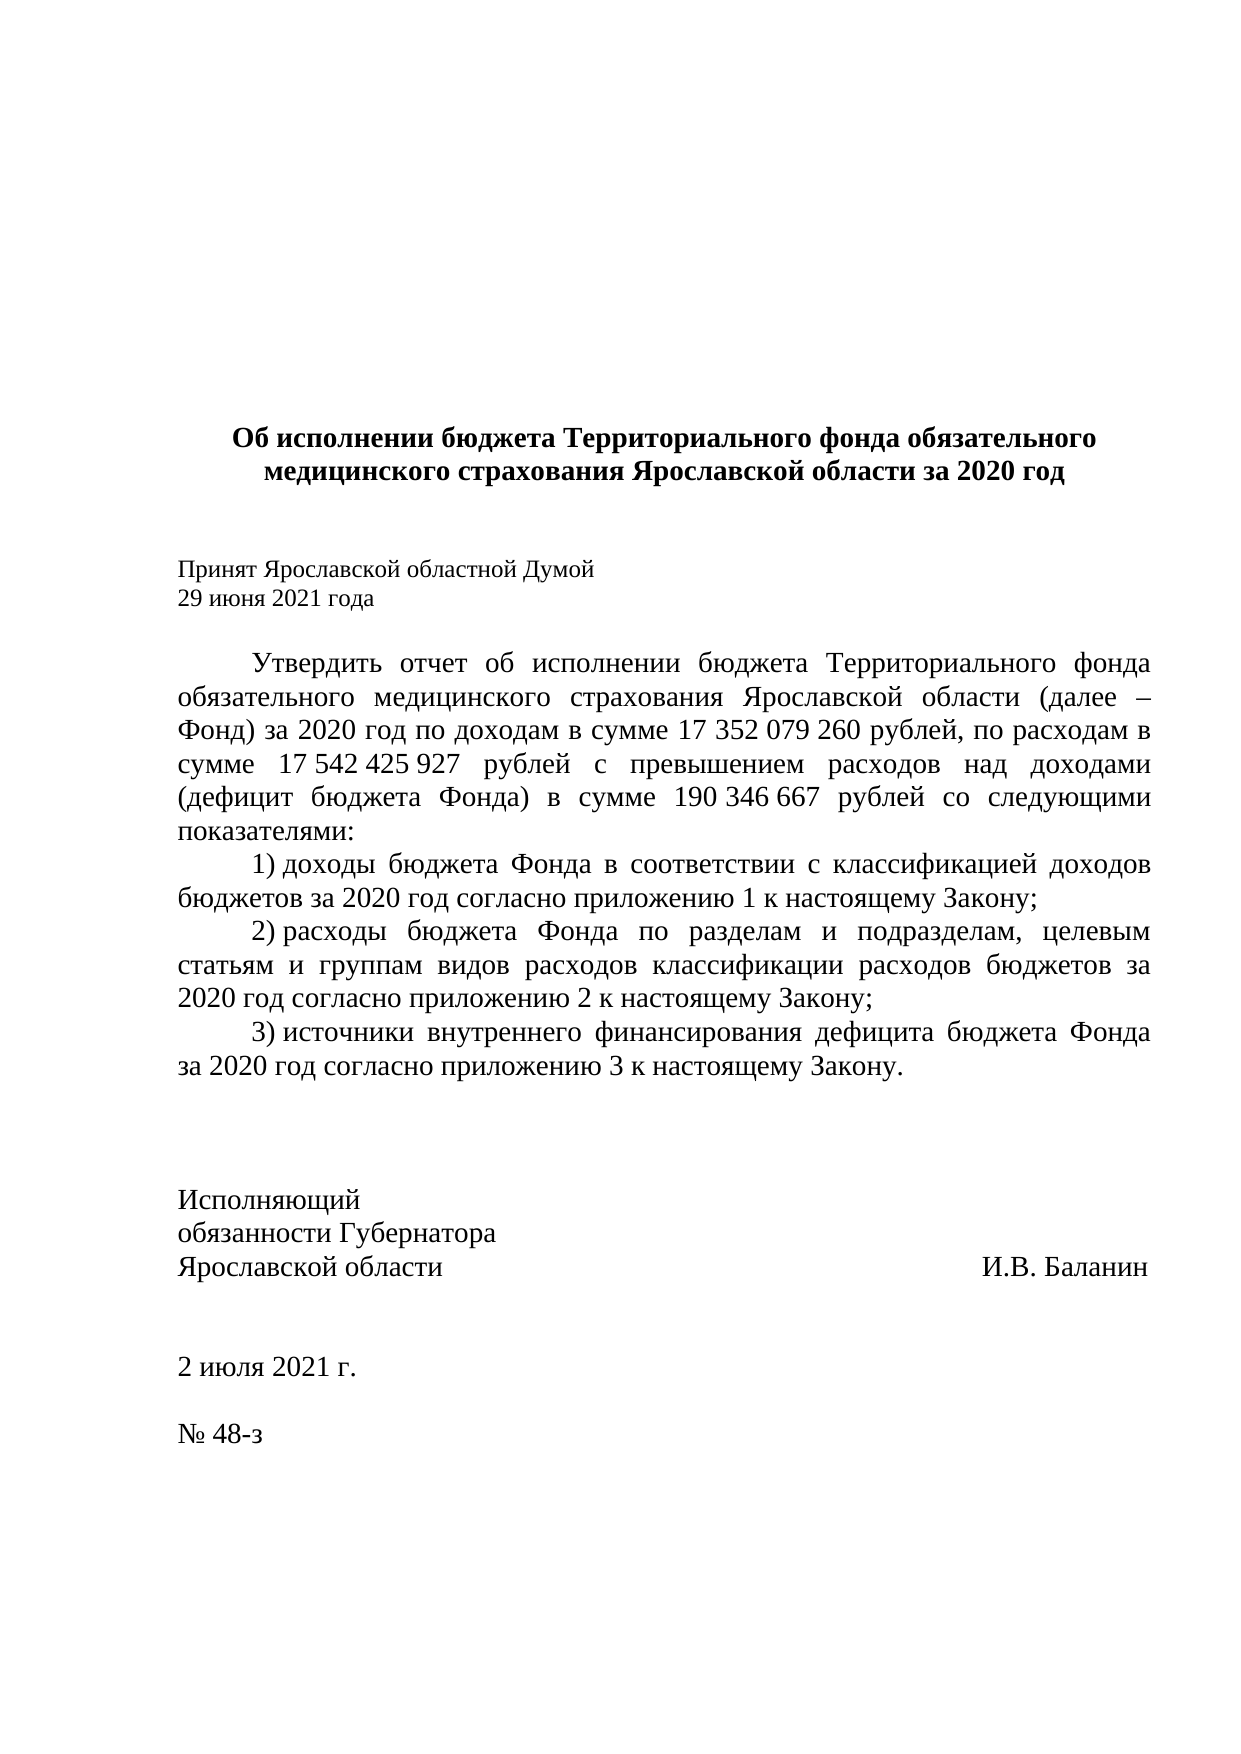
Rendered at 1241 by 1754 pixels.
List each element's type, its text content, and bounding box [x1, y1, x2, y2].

text 2) расходы бюджета Фонда по разделам и подразделам, целевым статьям и группам видов расходов классификации расходов бюджетов за 2020 год согласно приложению 2 к настоящему Закону; [177, 913, 1152, 1014]
text 29 июня 2021 года [177, 583, 1152, 612]
subtitle обязанности Губернатора [177, 1215, 1152, 1249]
subtitle Исполняющий [177, 1182, 1152, 1215]
text 3) источники внутреннего финансирования дефицита бюджета Фонда за 2020 год согласно приложению 3 к настоящему Закону. [177, 1014, 1152, 1081]
text Об исполнении бюджета Территориального фонда обязательного [177, 420, 1152, 453]
subtitle Ярославской области И.В. Баланин [177, 1249, 1152, 1282]
text 2 июля 2021 г. [177, 1349, 1152, 1383]
text Принят Ярославской областной Думой [177, 554, 1152, 583]
text 1) доходы бюджета Фонда в соответствии с классификацией доходов бюджетов за 2020 год согласно приложению 1 к настоящему Закону; [177, 846, 1152, 913]
text медицинского страхования Ярославской области за 2020 год [177, 453, 1152, 487]
text Утвердить отчет об исполнении бюджета Территориального фонда обязательного медицинского страхования Ярославской области (далее – Фонд) за 2020 год по доходам в сумме 17 352 079 260 рублей, по расходам в сумме 17 542 425 927 рублей с превышением расходов над доходами (дефицит бюджета Фонда) в сумме 190 346 667 рублей со следующими показателями: [177, 645, 1152, 846]
text № 48-з [177, 1417, 1152, 1450]
